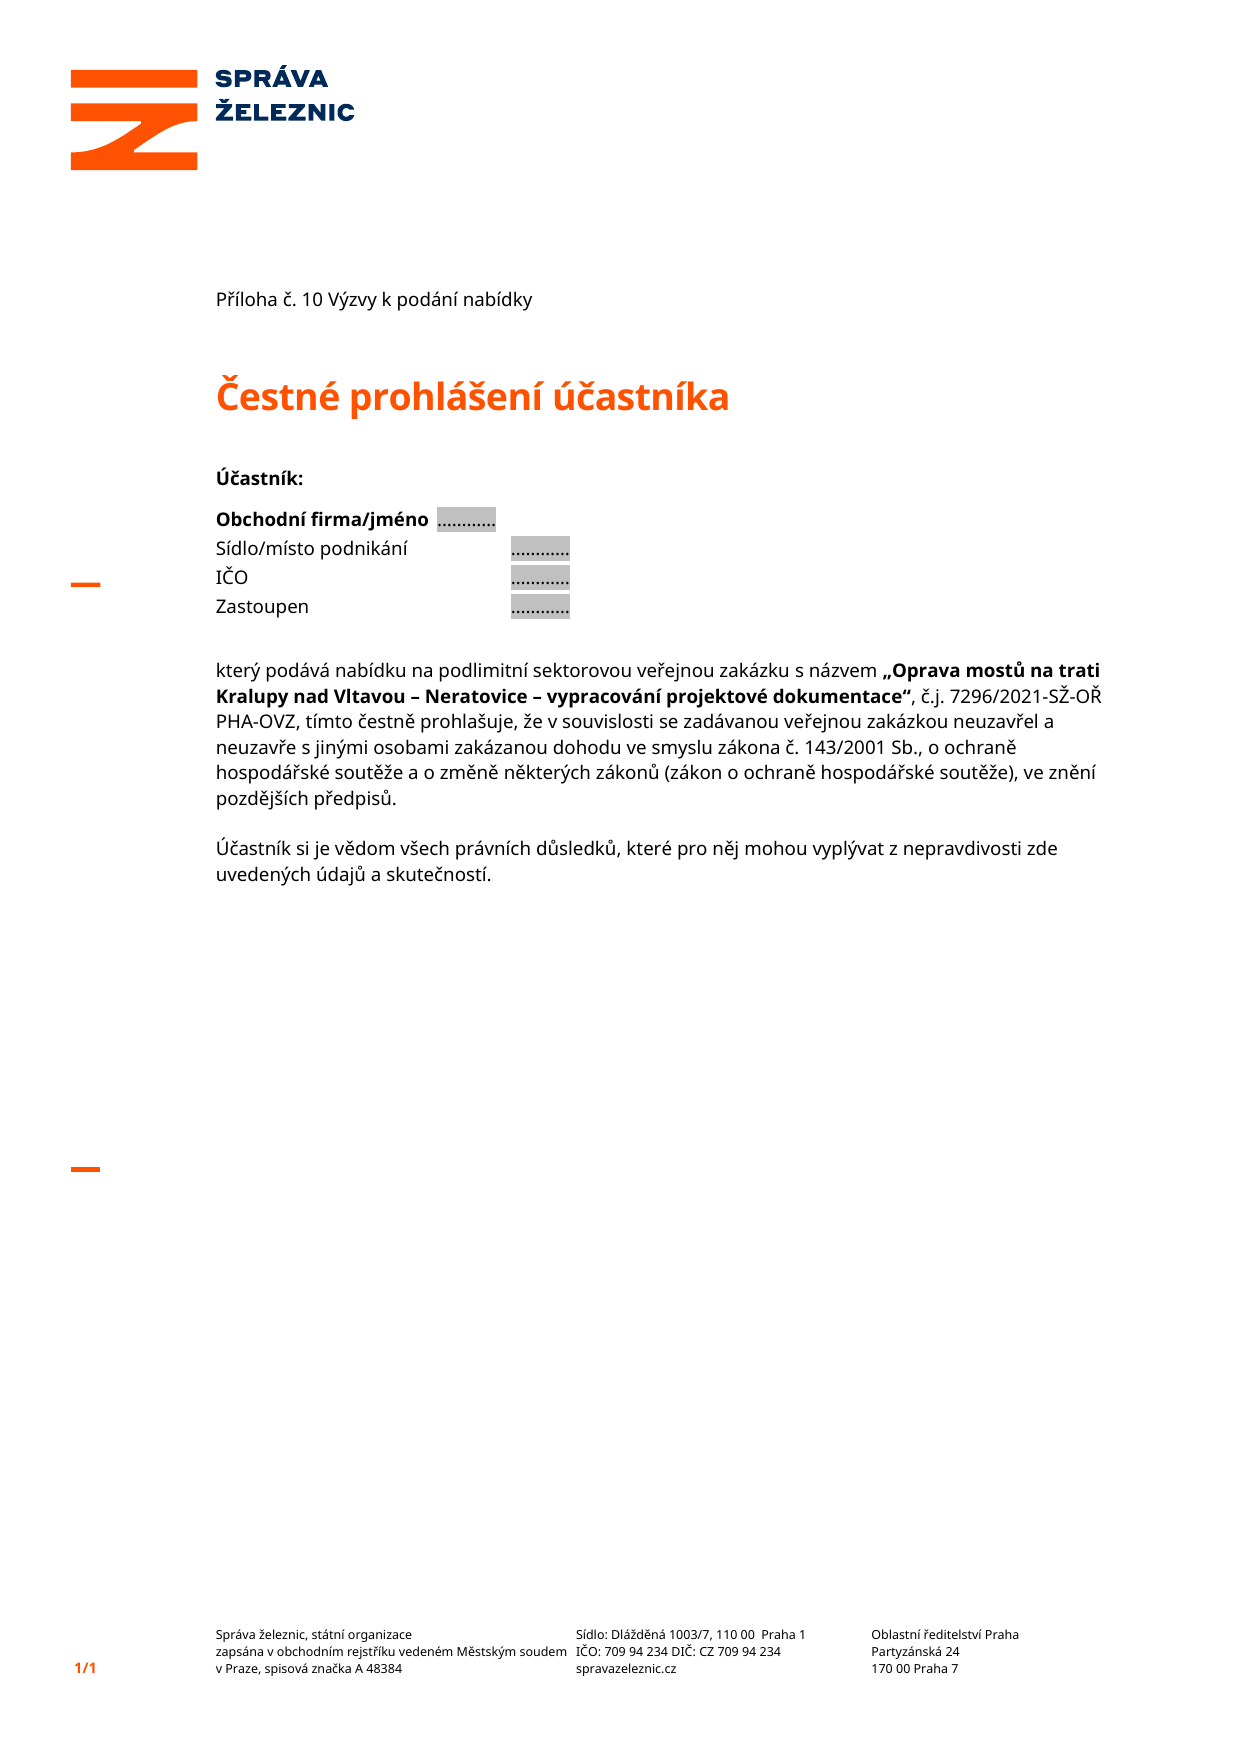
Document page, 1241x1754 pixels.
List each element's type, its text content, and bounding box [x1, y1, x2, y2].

text Příloha č. 10 Výzvy k podání nabídky [216, 286, 1122, 311]
subtitle Čestné prohlášení účastníka [216, 370, 1122, 421]
text který podává nabídku na podlimitní sektorovou veřejnou zakázku s názvem „Oprava mostů na trati Kralupy nad Vltavou – Neratovice – vypracování projektové dokumentace“, č.j. 7296/2021-SŽ-OŘ PHA-OVZ, tímto čestně prohlašuje, že v souvislosti se zadávanou veřejnou zakázkou neuzavřel a neuzavře s jinými osobami zakázanou dohodu ve smyslu zákona č. 143/2001 Sb., o ochraně hospodářské soutěže a o změně některých zákonů (zákon o ochraně hospodářské soutěže), ve znění pozdějších předpisů. [216, 657, 1122, 811]
text IČO ………… [216, 562, 1122, 591]
text Zastoupen ………… [216, 591, 1122, 619]
text Obchodní firma/jméno ………… [216, 504, 1122, 533]
text Účastník si je vědom všech právních důsledků, které pro něj mohou vyplývat z nepravdivosti zde uvedených údajů a skutečností. [216, 836, 1122, 887]
text Sídlo/místo podnikání ………… [216, 533, 1122, 562]
text Účastník: [216, 460, 1122, 491]
